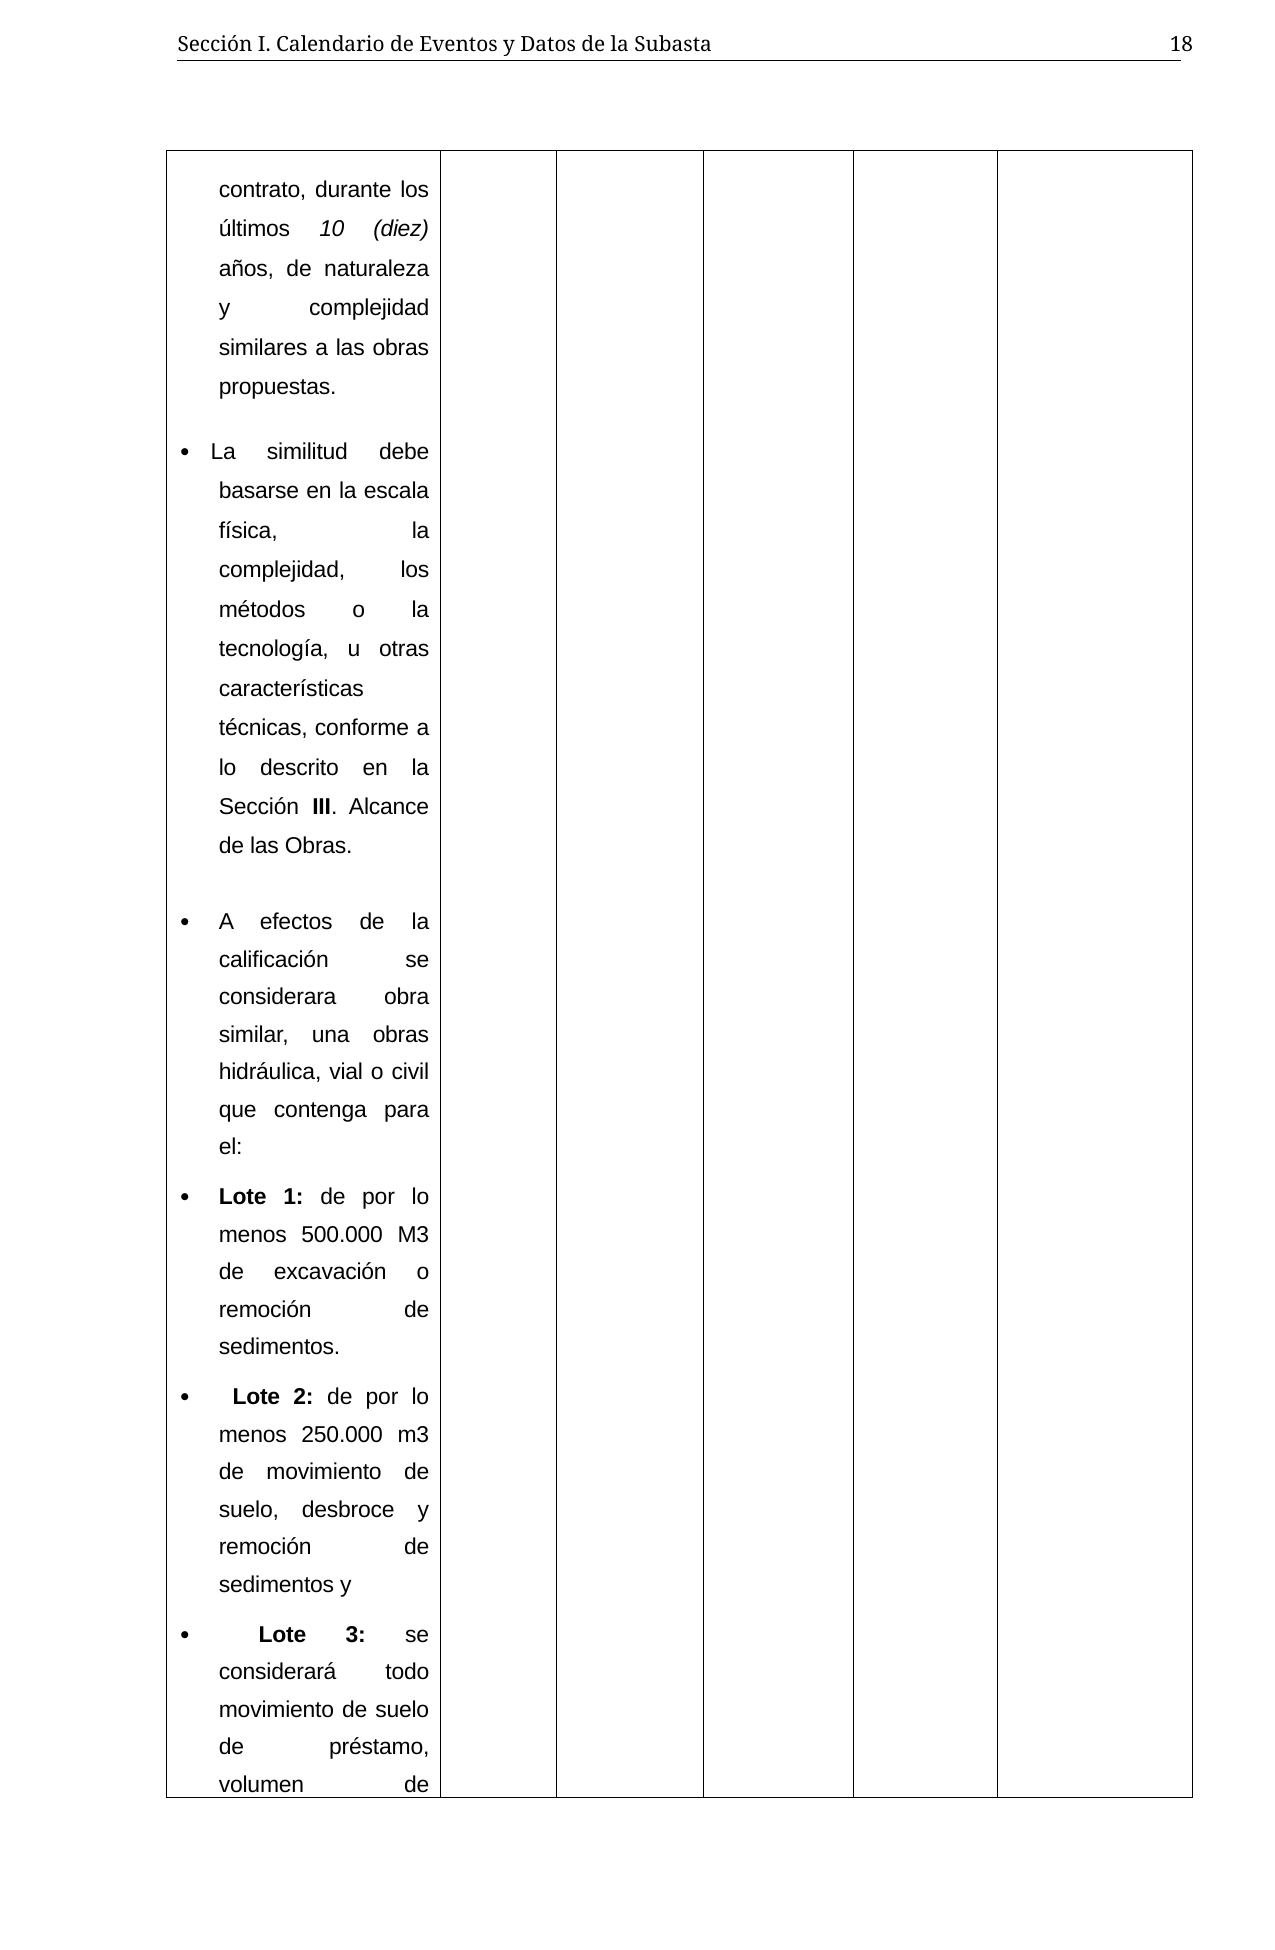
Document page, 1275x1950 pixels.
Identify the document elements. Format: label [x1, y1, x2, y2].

table_cell [704, 151, 853, 1797]
table_cell [998, 151, 1192, 1797]
table_cell [167, 151, 440, 1797]
table_cell [441, 151, 556, 1797]
table_cell [854, 151, 997, 1797]
table_cell [557, 151, 703, 1797]
